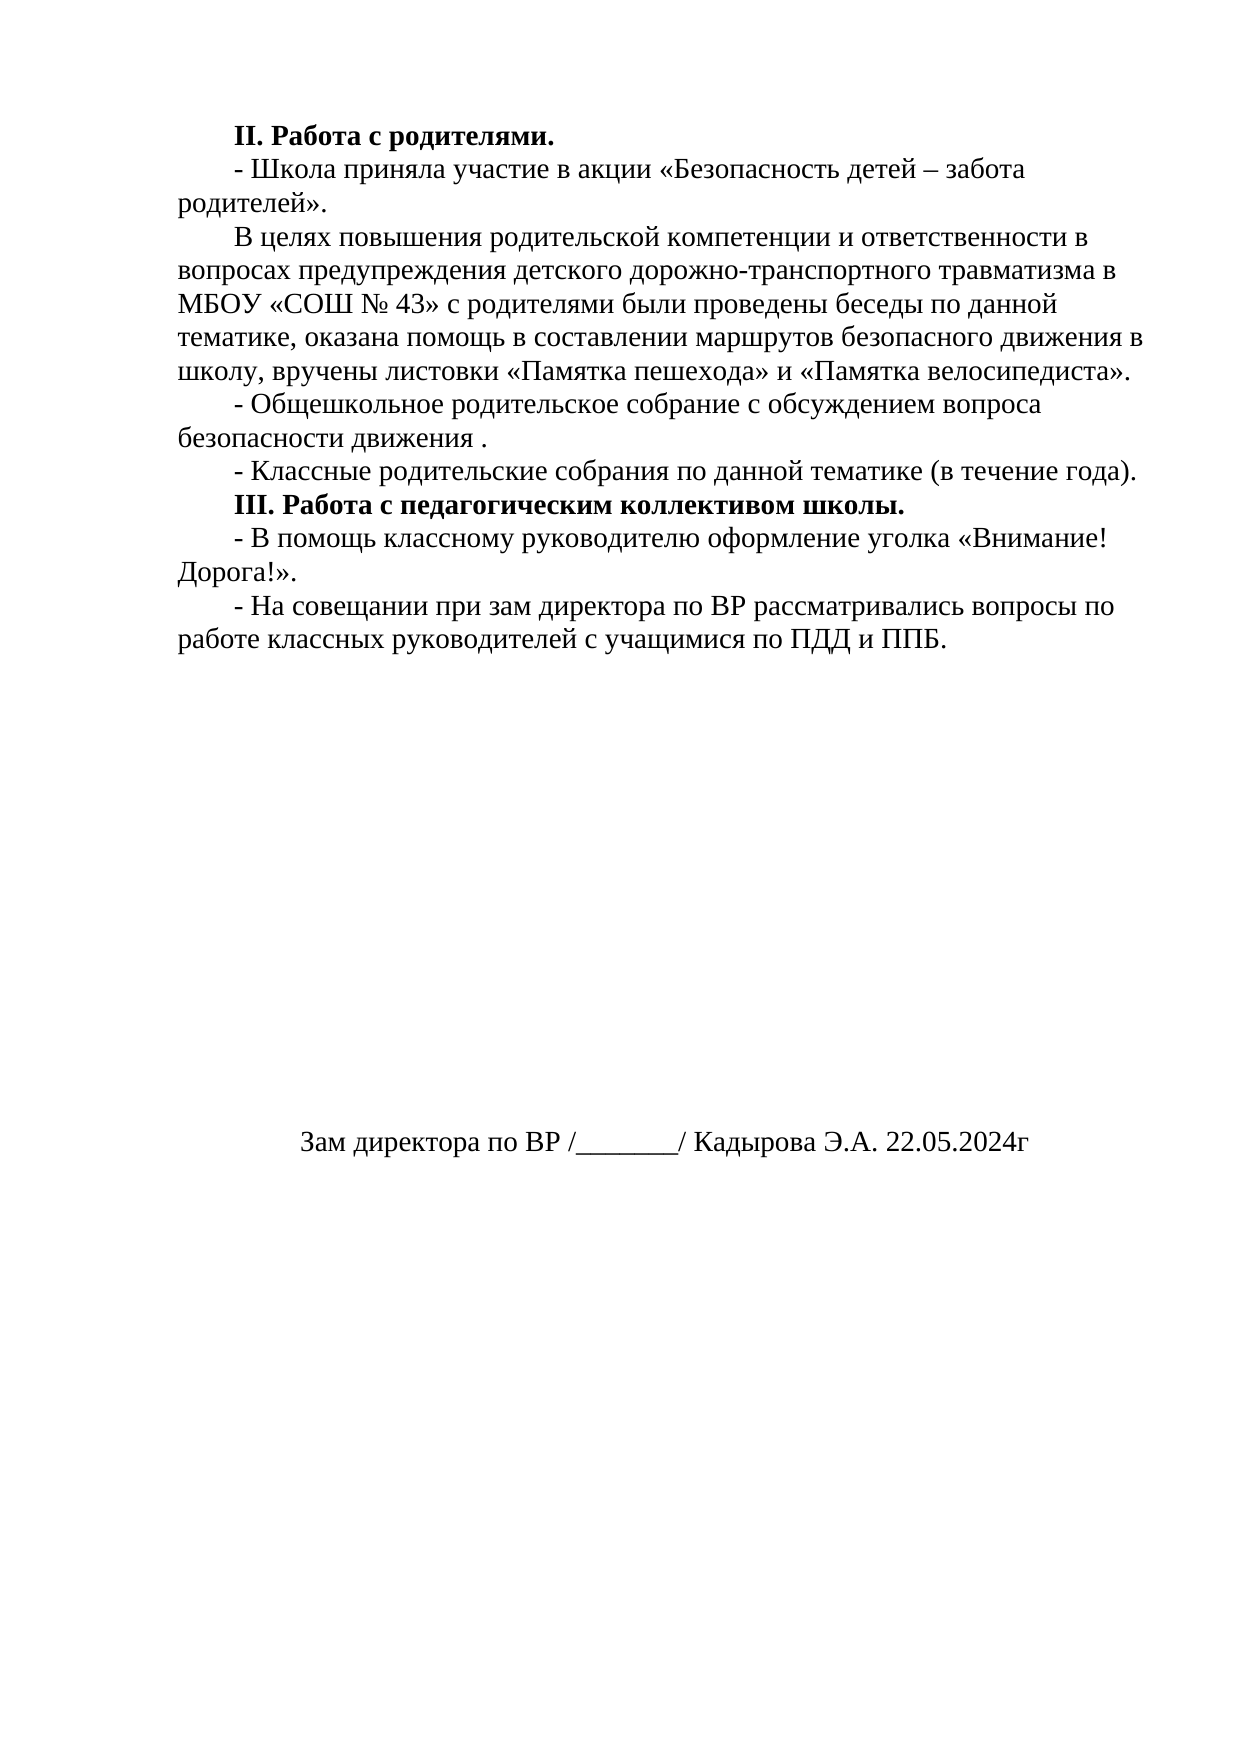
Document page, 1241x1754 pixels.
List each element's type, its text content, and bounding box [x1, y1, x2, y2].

text Зам директора по ВР /_______/ Кадырова Э.А. 22.05.2024г [177, 1124, 1152, 1158]
text - Классные родительские собрания по данной тематике (в течение года). [177, 453, 1152, 487]
text III. Работа с педагогическим коллективом школы. [177, 487, 1152, 521]
text II. Работа с родителями. [177, 118, 1152, 152]
text - Школа приняла участие в акции «Безопасность детей – забота родителей». [177, 152, 1152, 219]
text - Общешкольное родительское собрание с обсуждением вопроса безопасности движения . [177, 386, 1152, 453]
text - На совещании при зам директора по ВР рассматривались вопросы по работе классных руководителей с учащимися по ПДД и ППБ. [177, 588, 1152, 655]
text - В помощь классному руководителю оформление уголка «Внимание! Дорога!». [177, 521, 1152, 588]
text В целях повышения родительской компетенции и ответственности в вопросах предупреждения детского дорожно-транспортного травматизма в МБОУ «СОШ № 43» с родителями были проведены беседы по данной тематике, оказана помощь в составлении маршрутов безопасного движения в школу, вручены листовки «Памятка пешехода» и «Памятка велосипедиста». [177, 219, 1152, 386]
